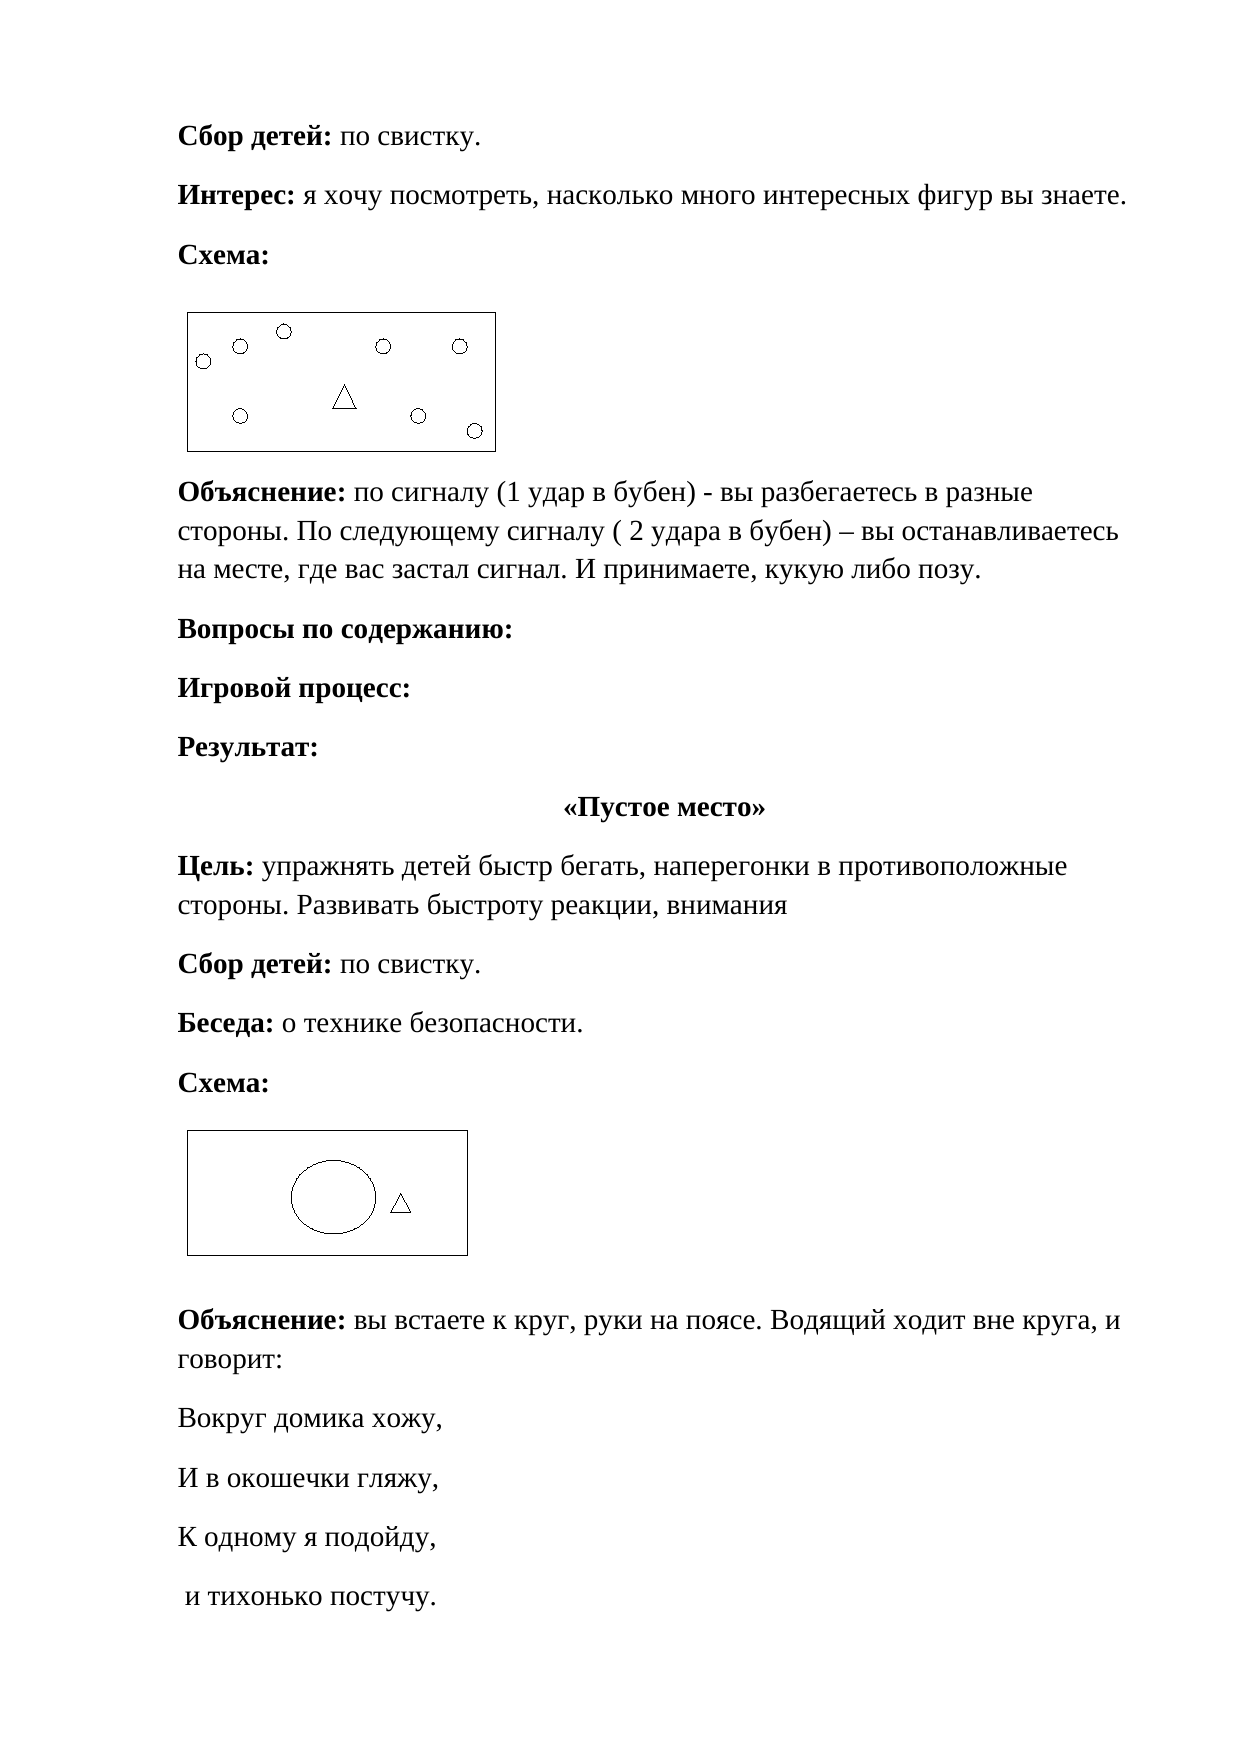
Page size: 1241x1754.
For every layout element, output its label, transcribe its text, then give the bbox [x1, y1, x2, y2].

text Игровой процесс: [177, 670, 1152, 704]
text И в окошечки гляжу, [177, 1460, 1152, 1493]
text Результат: [177, 729, 1152, 763]
text Сбор детей: по свистку. [177, 946, 1152, 980]
text «Пустое место» [177, 789, 1152, 822]
text Схема: [177, 1065, 1152, 1098]
text Объяснение: по сигналу (1 удар в бубен) - вы разбегаетесь в разные стороны. По следующему сигналу ( 2 удара в бубен) – вы останавливаетесь на месте, где вас застал сигнал. И принимаете, кукую либо позу. [177, 474, 1152, 585]
text и тихонько постучу. [177, 1578, 1152, 1612]
text Объяснение: вы встаете к круг, руки на поясе. Водящий ходит вне круга, и говорит: [177, 1302, 1152, 1374]
text Интерес: я хочу посмотреть, насколько много интересных фигур вы знаете. [177, 177, 1152, 211]
text Беседа: о технике безопасности. [177, 1006, 1152, 1039]
text Схема: [177, 237, 1152, 270]
text Сбор детей: по свистку. [177, 118, 1152, 152]
text К одному я подойду, [177, 1519, 1152, 1553]
text Цель: упражнять детей быстр бегать, наперегонки в противоположные стороны. Развивать быстроту реакции, внимания [177, 848, 1152, 920]
text Вокруг домика хожу, [177, 1400, 1152, 1434]
text Вопросы по содержанию: [177, 611, 1152, 644]
